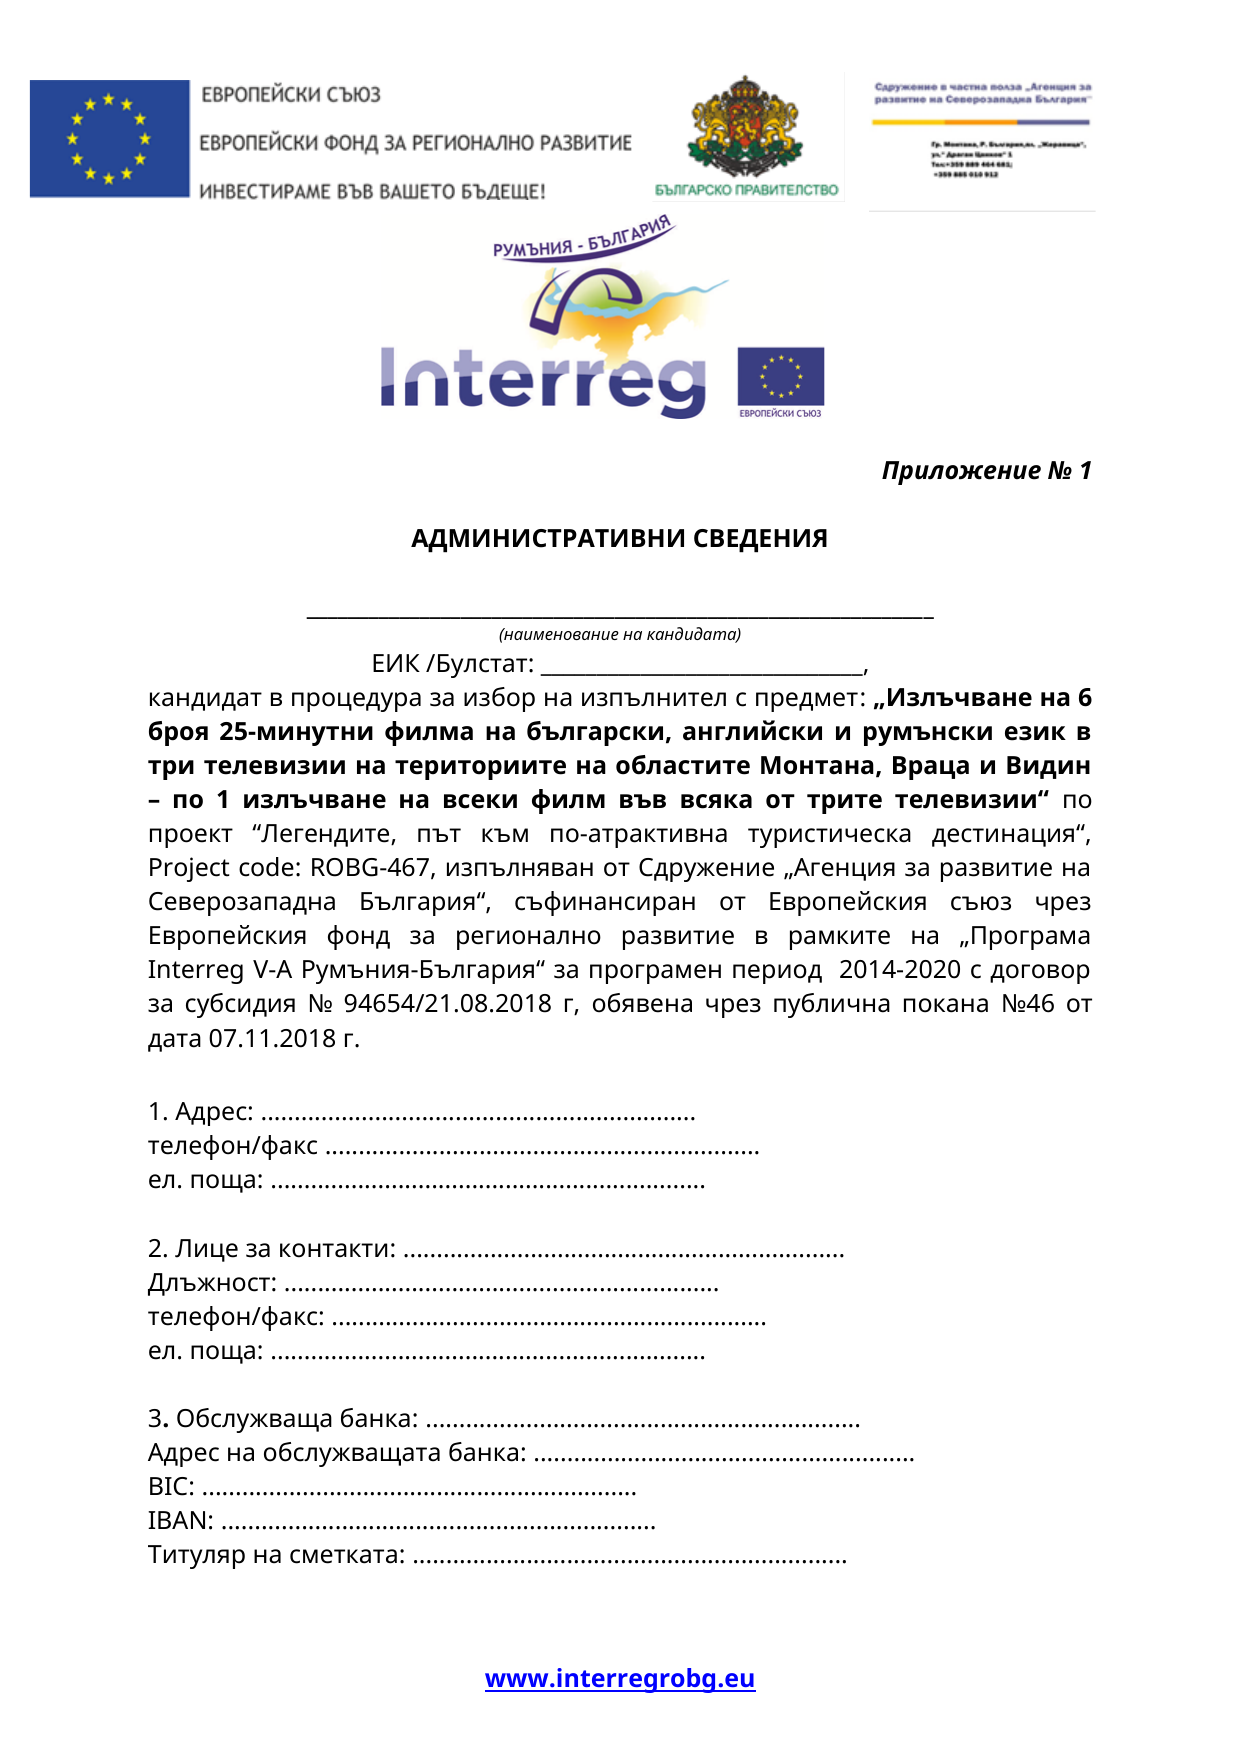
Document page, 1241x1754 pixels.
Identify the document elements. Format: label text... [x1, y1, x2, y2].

text телефон/факс ................................................................. [148, 1128, 1092, 1162]
picture [28, 80, 631, 200]
subtitle Приложение № 1 [673, 452, 1092, 487]
picture [651, 72, 844, 201]
text BIC: ................................................................. [148, 1469, 1092, 1503]
text IBAN: ................................................................. [148, 1503, 1092, 1537]
picture [381, 214, 825, 419]
text _____________________________________________________________ [148, 589, 1092, 623]
text Длъжност: ................................................................. [148, 1264, 1092, 1298]
text телефон/факс: ................................................................. [148, 1298, 1092, 1332]
text ел. поща: ................................................................. [148, 1162, 1092, 1196]
text Титуляр на сметката: ................................................................. [148, 1537, 1092, 1571]
text 2. Лице за контакти: .................................................................. [148, 1230, 1092, 1264]
text Адрес на обслужващата банка: ......................................................... [148, 1434, 1092, 1469]
picture [867, 54, 1095, 210]
text кандидат в процедура за избор на изпълнител с предмет: „Излъчване на 6 броя 25-минутни филма на български, английски и румънски език в три телевизии на териториите на областите Монтана, Враца и Видин – по 1 излъчване на всеки филм във всяка от трите телевизии“ по проект “Легендите, път към по-атрактивна туристическа дестинация“, Project code: ROBG-467, изпълняван от Сдружение „Агенция за развитие на Северозападна България“, съфинансиран от Европейския съюз чрез Европейския фонд за регионално развитие в рамките на „Програма Interreg V-A Румъния-България“ за програмен период 2014-2020 с договор за субсидия № 94654/21.08.2018 г, обявена чрез публична покана №46 от дата 07.11.2018 г. [148, 679, 1092, 1054]
text АДМИНИСТРАТИВНИ СВЕДЕНИЯ [148, 521, 1092, 555]
text (наименование на кандидата) [148, 623, 1092, 646]
text ел. поща: ................................................................. [148, 1332, 1092, 1366]
text ЕИК /Булстат: _____________________________, [148, 646, 1092, 679]
text 1. Адрес: ................................................................. [148, 1094, 1092, 1128]
text 3. Обслужваща банка: ................................................................. [148, 1401, 1092, 1434]
